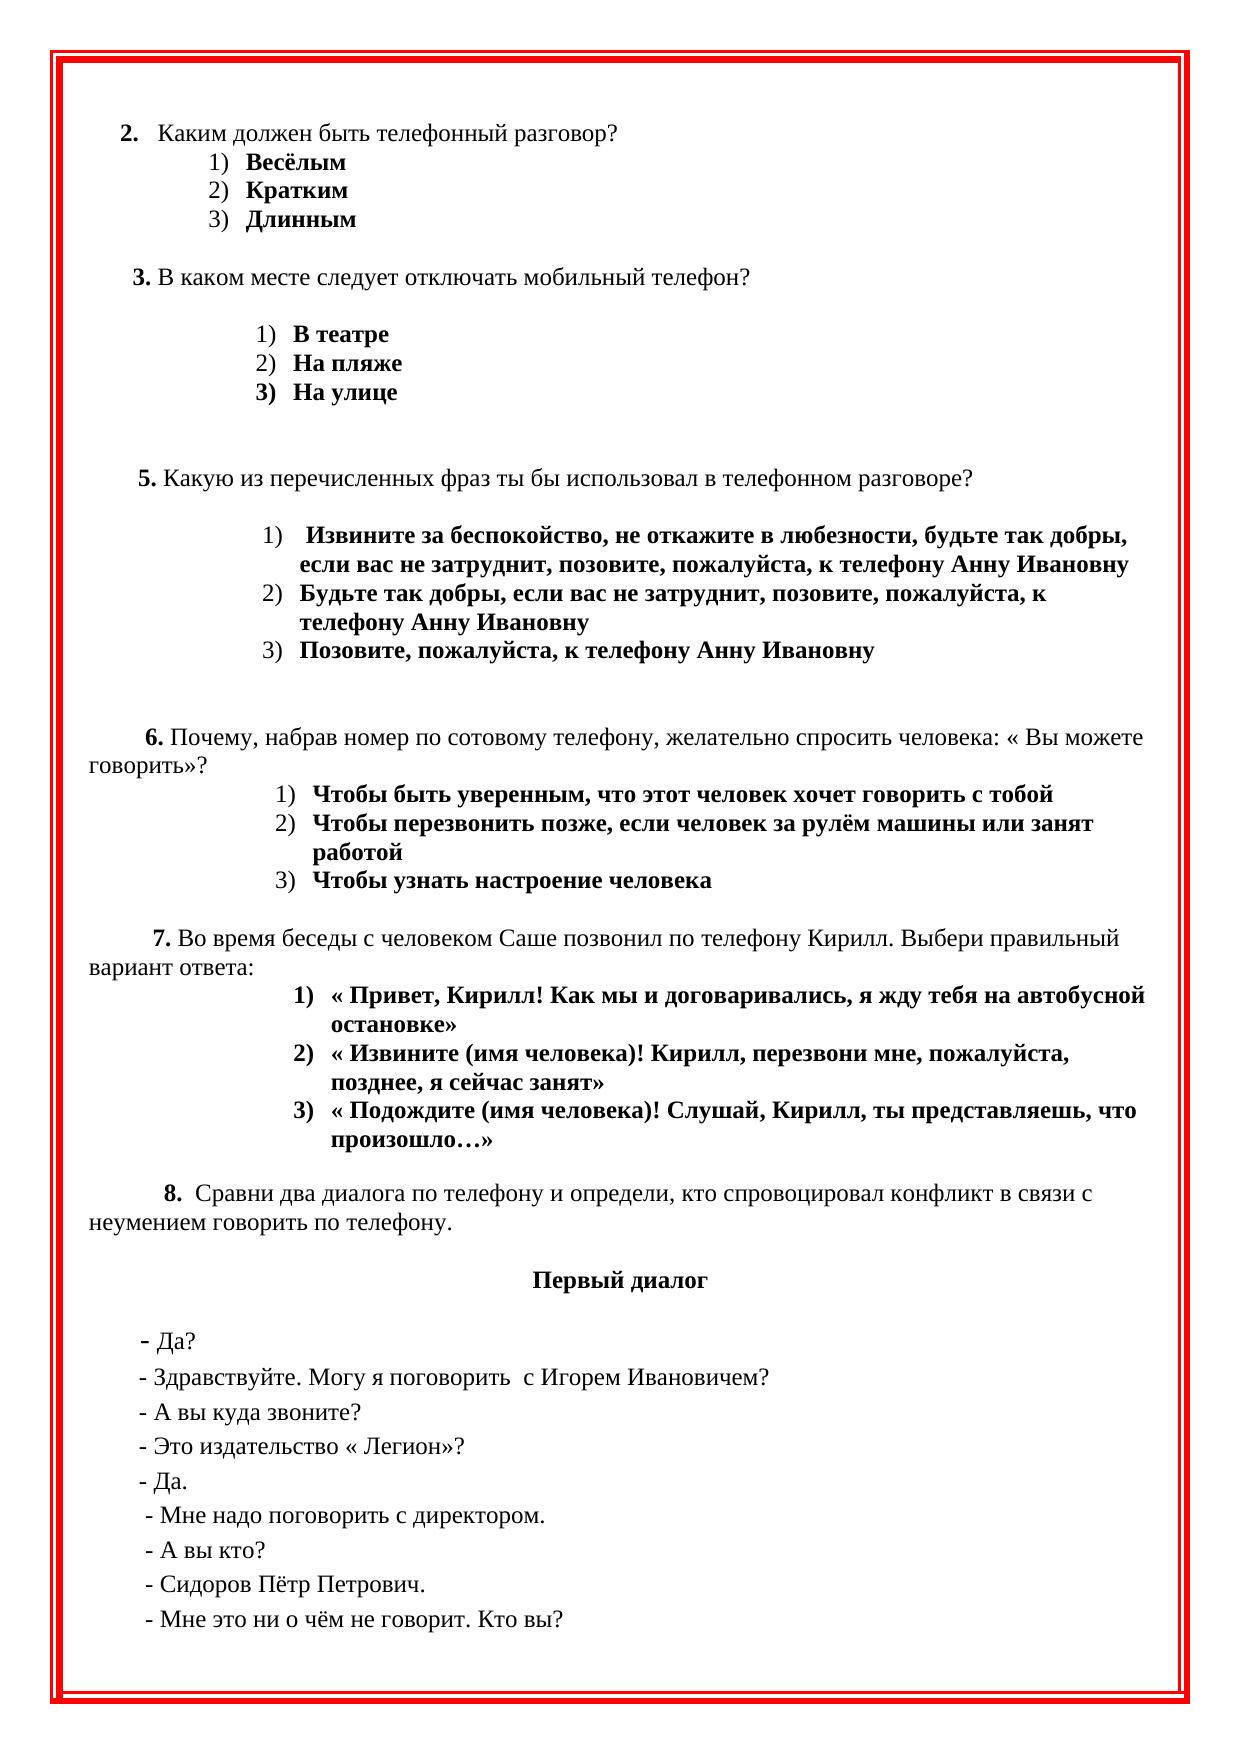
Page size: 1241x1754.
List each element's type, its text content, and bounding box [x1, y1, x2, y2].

text 5. Какую из перечисленных фраз ты бы использовал в телефонном разговоре? [138, 463, 1152, 492]
text 7. Во время беседы с человеком Саше позвонил по телефону Кирилл. Выбери правильный вариант ответа: [89, 923, 1152, 981]
list Каким должен быть телефонный разговор? [120, 118, 1152, 147]
list « Привет, Кирилл! Как мы и договаривались, я жду тебя на автобусной остановке» [293, 981, 1152, 1038]
text - Да? [89, 1322, 1152, 1356]
text 6. Почему, набрав номер по сотовому телефону, желательно спросить человека: « Вы можете говорить»? [89, 722, 1152, 779]
list Кратким [208, 176, 1152, 204]
list Позовите, пожалуйста, к телефону Анну Ивановну [262, 636, 1152, 664]
text - Это издательство « Легион»? [89, 1431, 1152, 1460]
text - Сидоров Пётр Петрович. [89, 1569, 1152, 1598]
text - Здравствуйте. Могу я поговорить с Игорем Ивановичем? [89, 1362, 1152, 1391]
list « Извините (имя человека)! Кирилл, перезвони мне, пожалуйста, позднее, я сейчас занят» [293, 1038, 1152, 1096]
text - Мне это ни о чём не говорит. Кто вы? [89, 1604, 1152, 1632]
list В театре [255, 319, 1152, 348]
text 8. Сравни два диалога по телефону и определи, кто спровоцировал конфликт в связи с неумением говорить по телефону. [89, 1178, 1152, 1236]
list Будьте так добры, если вас не затруднит, позовите, пожалуйста, к телефону Анну Ивановну [262, 578, 1152, 636]
list Чтобы узнать настроение человека [275, 866, 1152, 894]
text Первый диалог [89, 1265, 1152, 1293]
list Чтобы перезвонить позже, если человек за рулём машины или занят работой [275, 808, 1152, 866]
list « Подождите (имя человека)! Слушай, Кирилл, ты представляешь, что [293, 1096, 1152, 1124]
list Весёлым [208, 147, 1152, 176]
list произошло…» [331, 1124, 1152, 1153]
list На пляже [255, 348, 1152, 377]
list Длинным [208, 204, 1152, 233]
list Извините за беспокойство, не откажите в любезности, будьте так добры, если вас не затруднит, позовите, пожалуйста, к телефону Анну Ивановну [262, 521, 1152, 578]
text - Мне надо поговорить с директором. [89, 1500, 1152, 1529]
text - Да. [89, 1466, 1152, 1494]
list Чтобы быть уверенным, что этот человек хочет говорить с тобой [275, 779, 1152, 808]
list На улице [255, 377, 1152, 406]
text 3. В каком месте следует отключать мобильный телефон? [89, 262, 1152, 291]
text - А вы куда звоните? [89, 1397, 1152, 1426]
text - А вы кто? [89, 1535, 1152, 1563]
